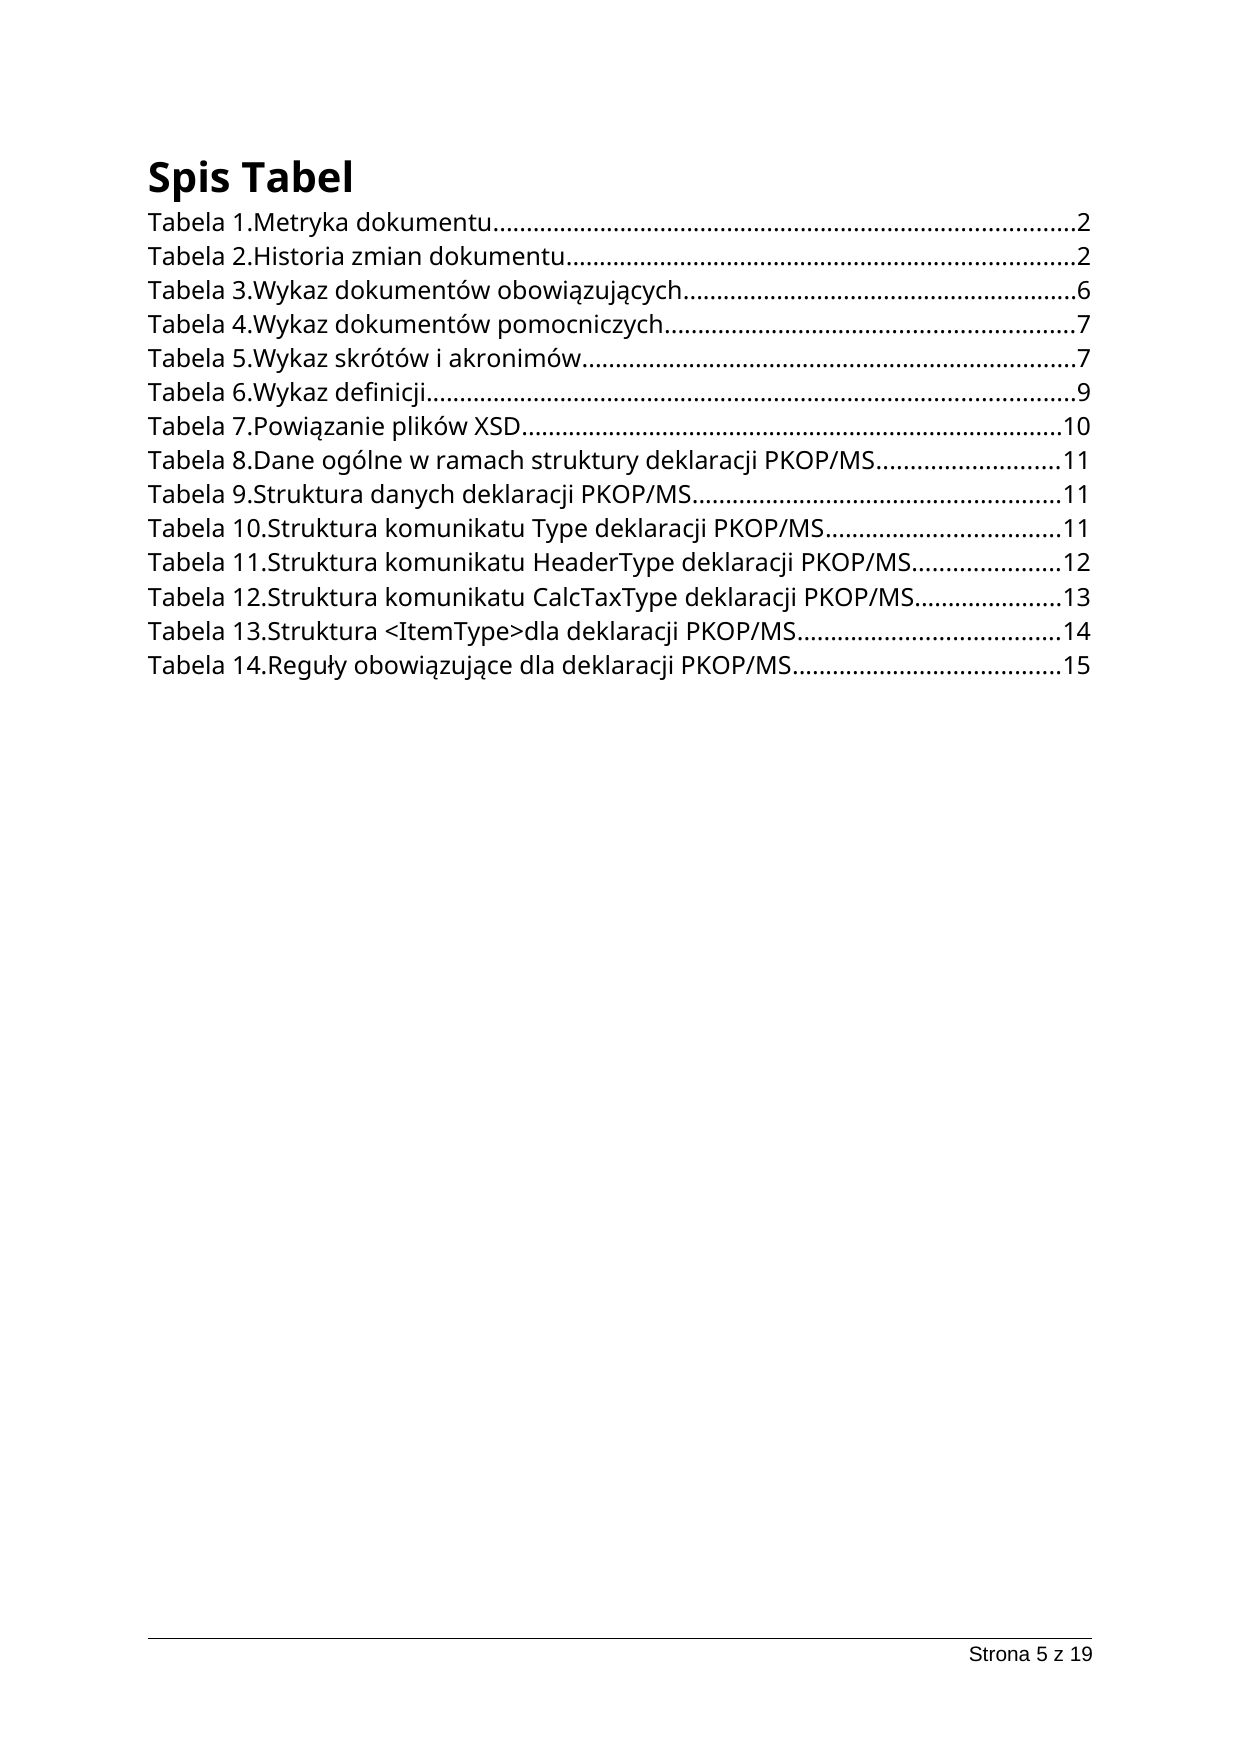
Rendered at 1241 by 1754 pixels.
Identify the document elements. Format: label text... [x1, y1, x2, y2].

text Tabela 4.Wykaz dokumentów pomocniczych 7 [148, 307, 1092, 341]
text Tabela 8.Dane ogólne w ramach struktury deklaracji PKOP/MS 11 [148, 443, 1092, 477]
text Tabela 10.Struktura komunikatu Type deklaracji PKOP/MS 11 [148, 511, 1092, 545]
text Tabela 9.Struktura danych deklaracji PKOP/MS 11 [148, 477, 1092, 511]
text Tabela 11.Struktura komunikatu HeaderType deklaracji PKOP/MS 12 [148, 545, 1092, 579]
text Tabela 1.Metryka dokumentu 2 [148, 204, 1092, 238]
text Tabela 2.Historia zmian dokumentu 2 [148, 238, 1092, 273]
text Tabela 7.Powiązanie plików XSD 10 [148, 409, 1092, 443]
text Spis Tabel [148, 148, 1092, 204]
text Tabela 3.Wykaz dokumentów obowiązujących 6 [148, 273, 1092, 307]
text Tabela 13.Struktura <ItemType>dla deklaracji PKOP/MS 14 [148, 613, 1092, 647]
text Tabela 12.Struktura komunikatu CalcTaxType deklaracji PKOP/MS 13 [148, 579, 1092, 613]
text Tabela 14.Reguły obowiązujące dla deklaracji PKOP/MS 15 [148, 647, 1092, 681]
text Tabela 6.Wykaz definicji 9 [148, 375, 1092, 409]
text Tabela 5.Wykaz skrótów i akronimów 7 [148, 341, 1092, 375]
